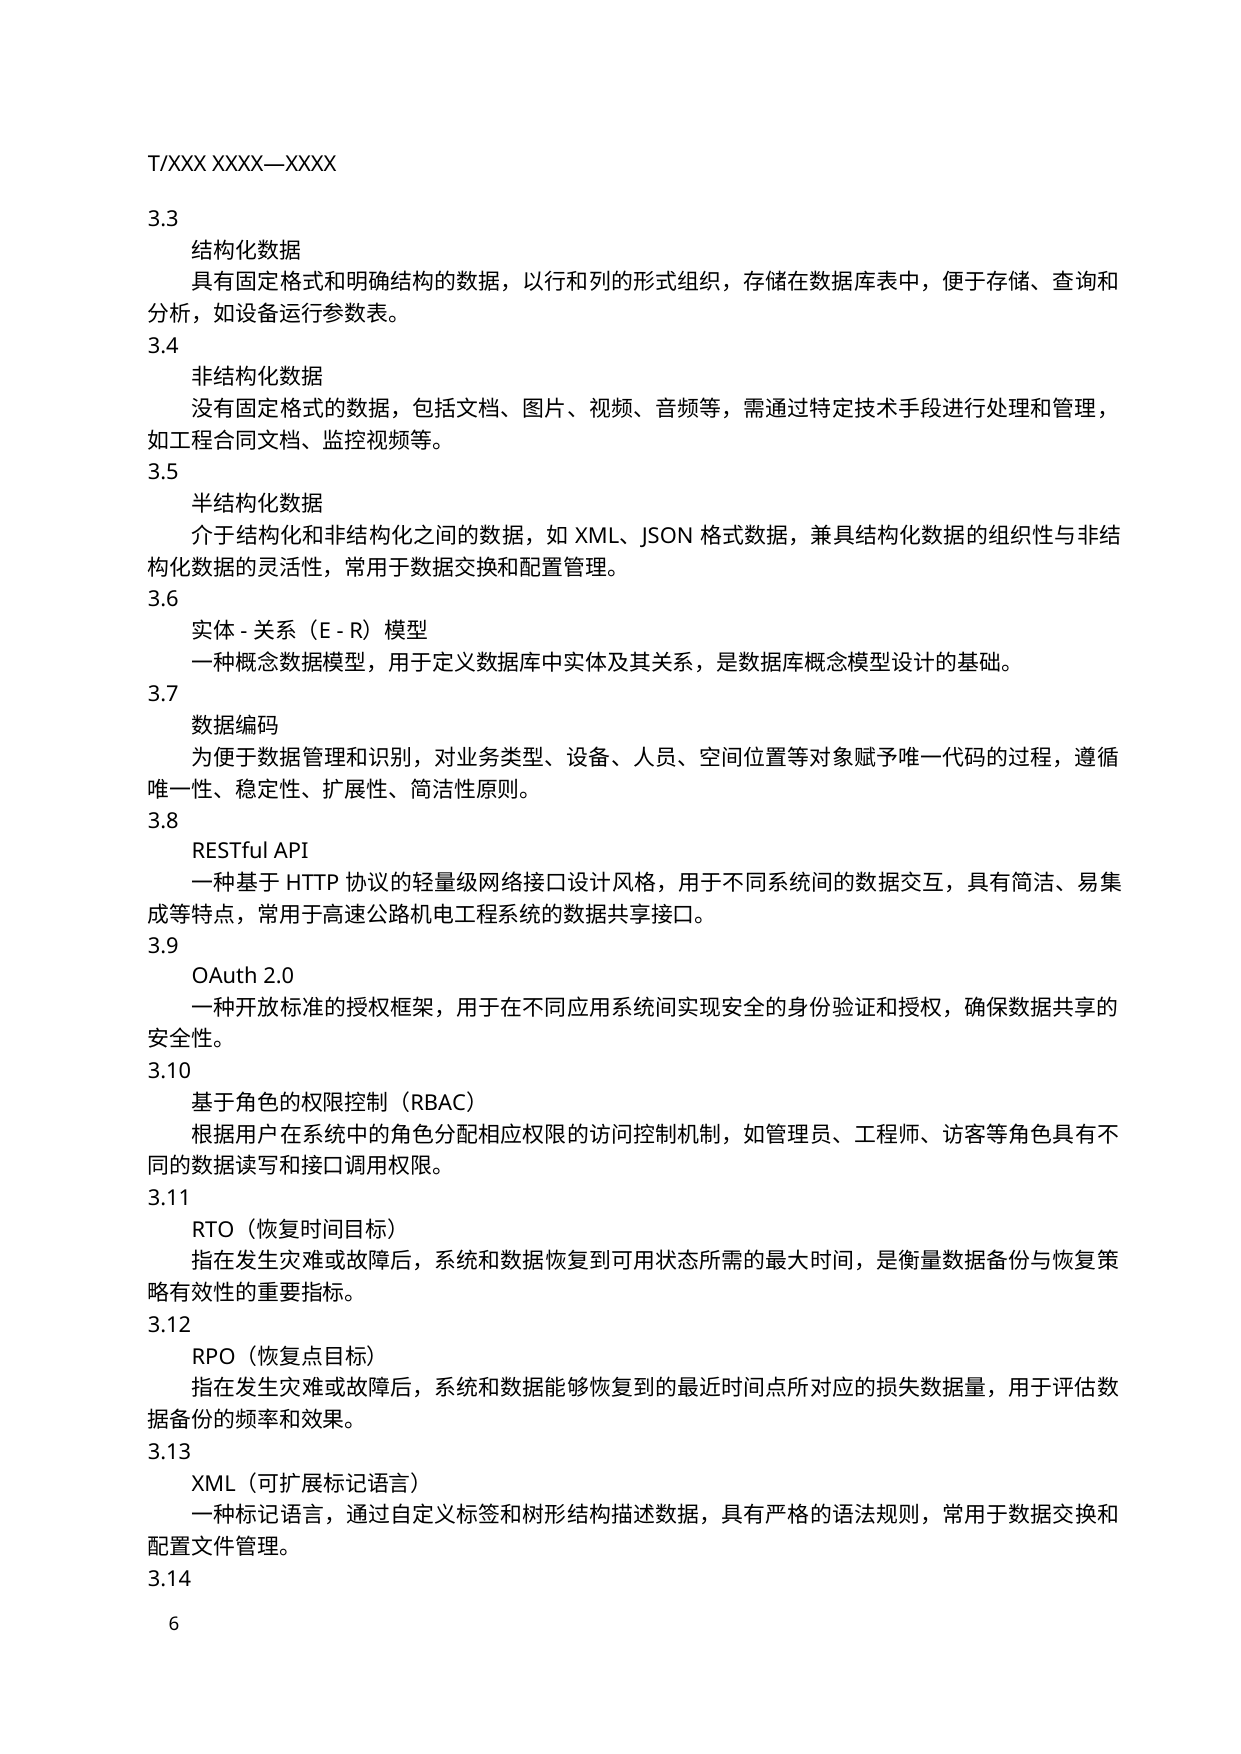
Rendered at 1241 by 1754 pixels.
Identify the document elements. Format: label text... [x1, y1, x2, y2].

text 指在发生灾难或故障后，系统和数据恢复到可用状态所需的最大时间，是衡量数据备份与恢复策略有效性的重要指标。​ [148, 1243, 1122, 1307]
text 介于结构化和非结构化之间的数据，如 XML、JSON 格式数据，兼具结构化数据的组织性与非结构化数据的灵活性，常用于数据交换和配置管理。​ [148, 518, 1122, 581]
text RESTful API [148, 835, 1122, 865]
text 数据编码 [148, 708, 1122, 740]
text OAuth 2.0 [148, 960, 1122, 990]
text 根据用户在系统中的角色分配相应权限的访问控制机制，如管理员、工程师、访客等角色具有不同的数据读写和接口调用权限。​ [148, 1117, 1122, 1180]
text 一种标记语言，通过自定义标签和树形结构描述数据，具有严格的语法规则，常用于数据交换和配置文件管理。​ [148, 1497, 1122, 1561]
text RPO（恢复点目标） [148, 1339, 1122, 1370]
text 没有固定格式的数据，包括文档、图片、视频、音频等，需通过特定技术手段进行处理和管理，如工程合同文档、监控视频等。​ [148, 391, 1122, 454]
text 结构化数据 [148, 233, 1122, 264]
text 非结构化数据 [148, 359, 1122, 391]
text 实体 - 关系（E - R）模型 [148, 613, 1122, 645]
text 基于角色的权限控制（RBAC） [148, 1085, 1122, 1117]
text RTO（恢复时间目标） [148, 1212, 1122, 1243]
text 为便于数据管理和识别，对业务类型、设备、人员、空间位置等对象赋予唯一代码的过程，遵循唯一性、稳定性、扩展性、简洁性原则。​ [148, 740, 1122, 803]
text 半结构化数据 [148, 486, 1122, 518]
text 一种开放标准的授权框架，用于在不同应用系统间实现安全的身份验证和授权，确保数据共享的安全性。​ [148, 990, 1122, 1053]
text 一种基于 HTTP 协议的轻量级网络接口设计风格，用于不同系统间的数据交互，具有简洁、易集成等特点，常用于高速公路机电工程系统的数据共享接口。​ [148, 865, 1122, 928]
text 一种概念数据模型，用于定义数据库中实体及其关系，是数据库概念模型设计的基础。​ [148, 645, 1122, 676]
text 指在发生灾难或故障后，系统和数据能够恢复到的最近时间点所对应的损失数据量，用于评估数据备份的频率和效果。​ [148, 1370, 1122, 1434]
text 具有固定格式和明确结构的数据，以行和列的形式组织，存储在数据库表中，便于存储、查询和分析，如设备运行参数表。​ [148, 264, 1122, 328]
text XML（可扩展标记语言） [148, 1466, 1122, 1497]
